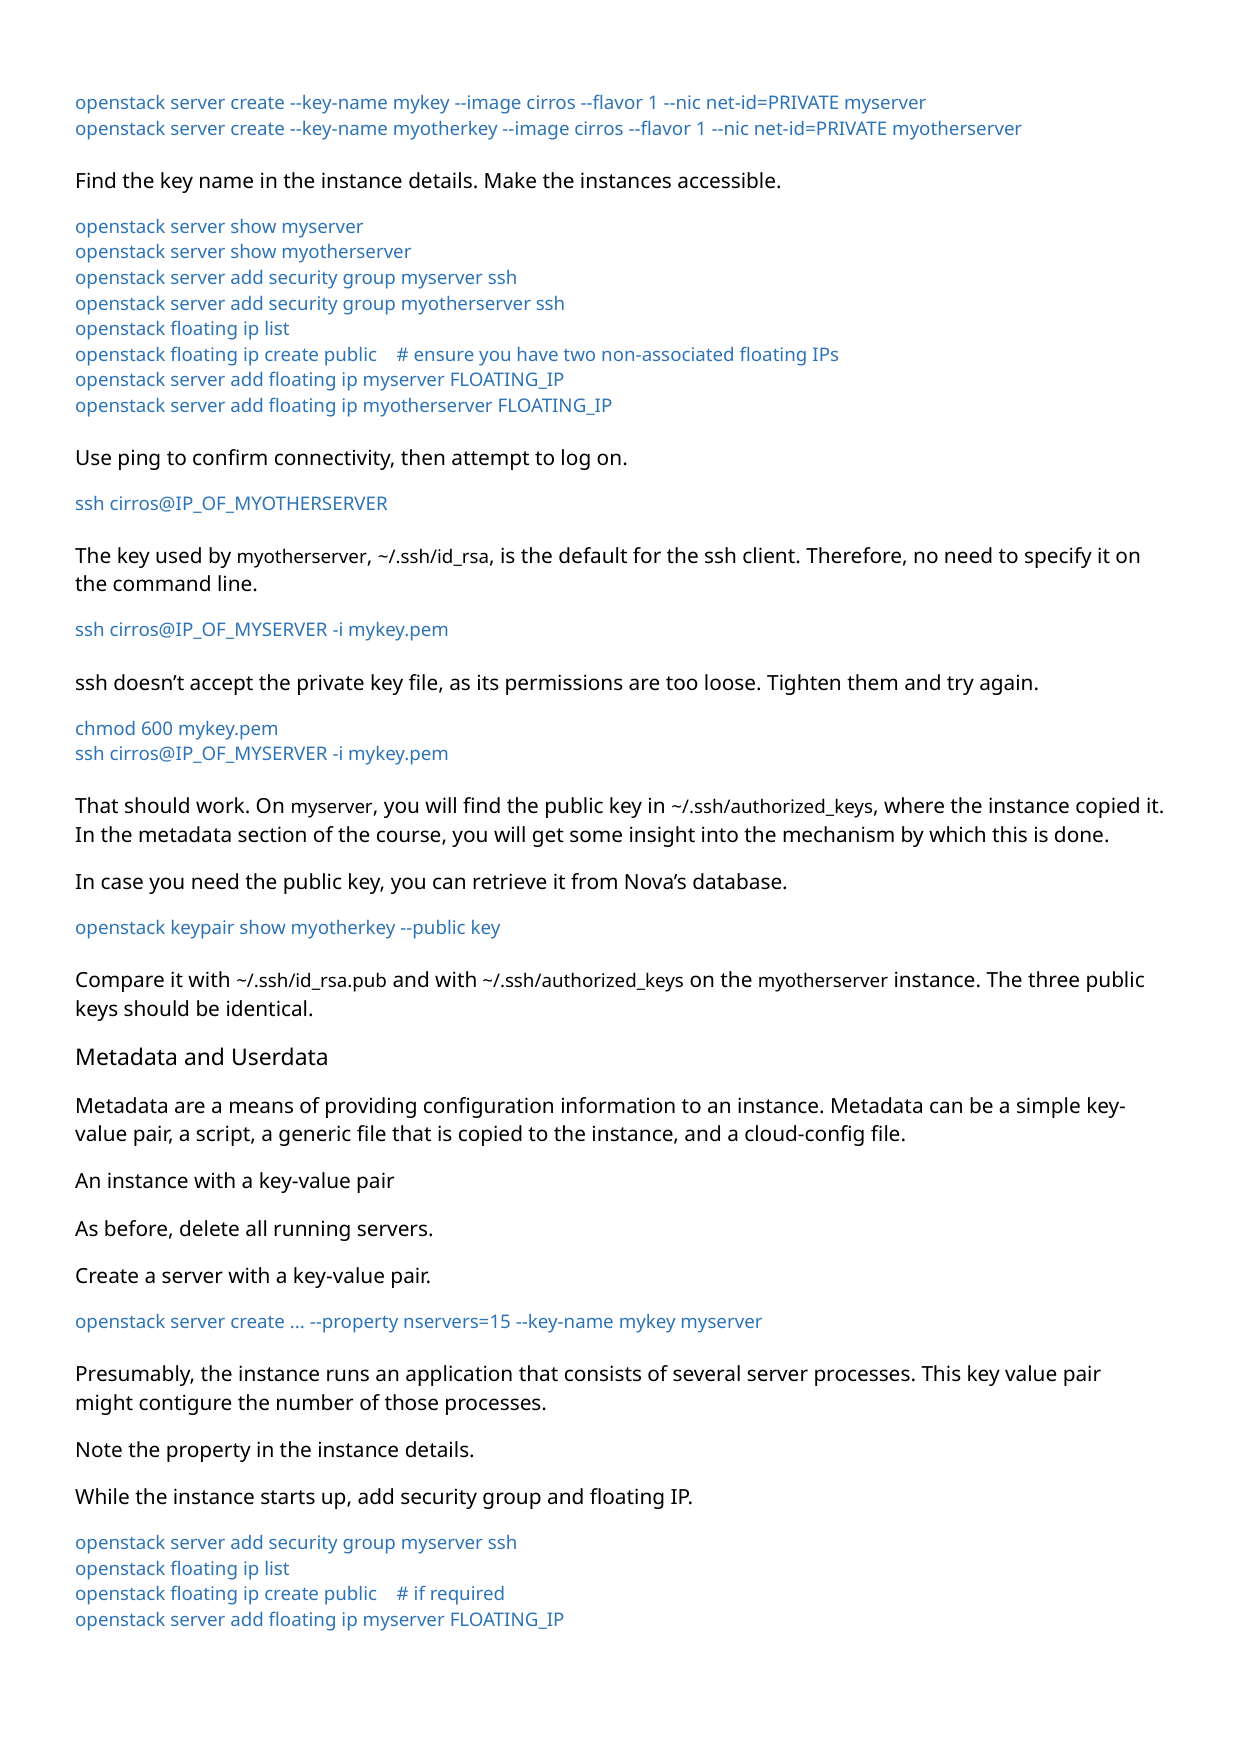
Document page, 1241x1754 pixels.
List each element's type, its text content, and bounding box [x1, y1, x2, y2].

text openstack server add floating ip myserver FLOATING_IP [75, 366, 1165, 392]
text openstack server show myserver [75, 213, 1165, 239]
text While the instance starts up, add security group and floating IP. [75, 1482, 1165, 1511]
text openstack server show myotherserver [75, 239, 1165, 264]
text Metadata are a means of providing configuration information to an instance. Metadata can be a simple key-value pair, a script, a generic file that is copied to the instance, and a cloud-config file. [75, 1091, 1165, 1148]
text openstack floating ip list [75, 1555, 1165, 1580]
text In case you need the public key, you can retrieve it from Nova’s database. [75, 867, 1165, 896]
text openstack floating ip list [75, 315, 1165, 341]
text Compare it with ~/.ssh/id_rsa.pub and with ~/.ssh/authorized_keys on the myotherserver instance. The three public keys should be identical. [75, 965, 1165, 1022]
text openstack server add security group myserver ssh [75, 1529, 1165, 1555]
text openstack server add floating ip myotherserver FLOATING_IP [75, 392, 1165, 417]
text openstack server create --key-name mykey --image cirros --flavor 1 --nic net-id=PRIVATE myserver [75, 89, 1165, 115]
text openstack floating ip create public # ensure you have two non-associated floating IPs [75, 341, 1165, 366]
text openstack floating ip create public # if required [75, 1580, 1165, 1606]
text The key used by myotherserver, ~/.ssh/id_rsa, is the default for the ssh client. Therefore, no need to specify it on the command line. [75, 541, 1165, 598]
subtitle Metadata and Userdata [75, 1041, 1165, 1072]
text openstack server add security group myotherserver ssh [75, 290, 1165, 315]
text Use ping to confirm connectivity, then attempt to log on. [75, 443, 1165, 471]
text openstack server add security group myserver ssh [75, 264, 1165, 290]
text Presumably, the instance runs an application that consists of several server processes. This key value pair might contigure the number of those processes. [75, 1359, 1165, 1416]
text That should work. On myserver, you will find the public key in ~/.ssh/authorized_keys, where the instance copied it. In the metadata section of the course, you will get some insight into the mechanism by which this is done. [75, 792, 1165, 848]
text openstack keypair show myotherkey --public key [75, 914, 1165, 940]
text ssh cirros@IP_OF_MYOTHERSERVER [75, 490, 1165, 516]
text openstack server create ... --property nservers=15 --key-name mykey myserver [75, 1308, 1165, 1334]
text openstack server create --key-name myotherkey --image cirros --flavor 1 --nic net-id=PRIVATE myotherserver [75, 115, 1165, 141]
subtitle An instance with a key-value pair [75, 1167, 1165, 1195]
text ssh cirros@IP_OF_MYSERVER -i mykey.pem [75, 617, 1165, 642]
text ssh cirros@IP_OF_MYSERVER -i mykey.pem [75, 741, 1165, 766]
text ssh doesn’t accept the private key file, as its permissions are too loose. Tighten them and try again. [75, 668, 1165, 696]
text Find the key name in the instance details. Make the instances accessible. [75, 166, 1165, 194]
text Create a server with a key-value pair. [75, 1261, 1165, 1289]
text Note the property in the instance details. [75, 1435, 1165, 1463]
text As before, delete all running servers. [75, 1214, 1165, 1242]
text chmod 600 mykey.pem [75, 715, 1165, 741]
text openstack server add floating ip myserver FLOATING_IP [75, 1606, 1165, 1631]
